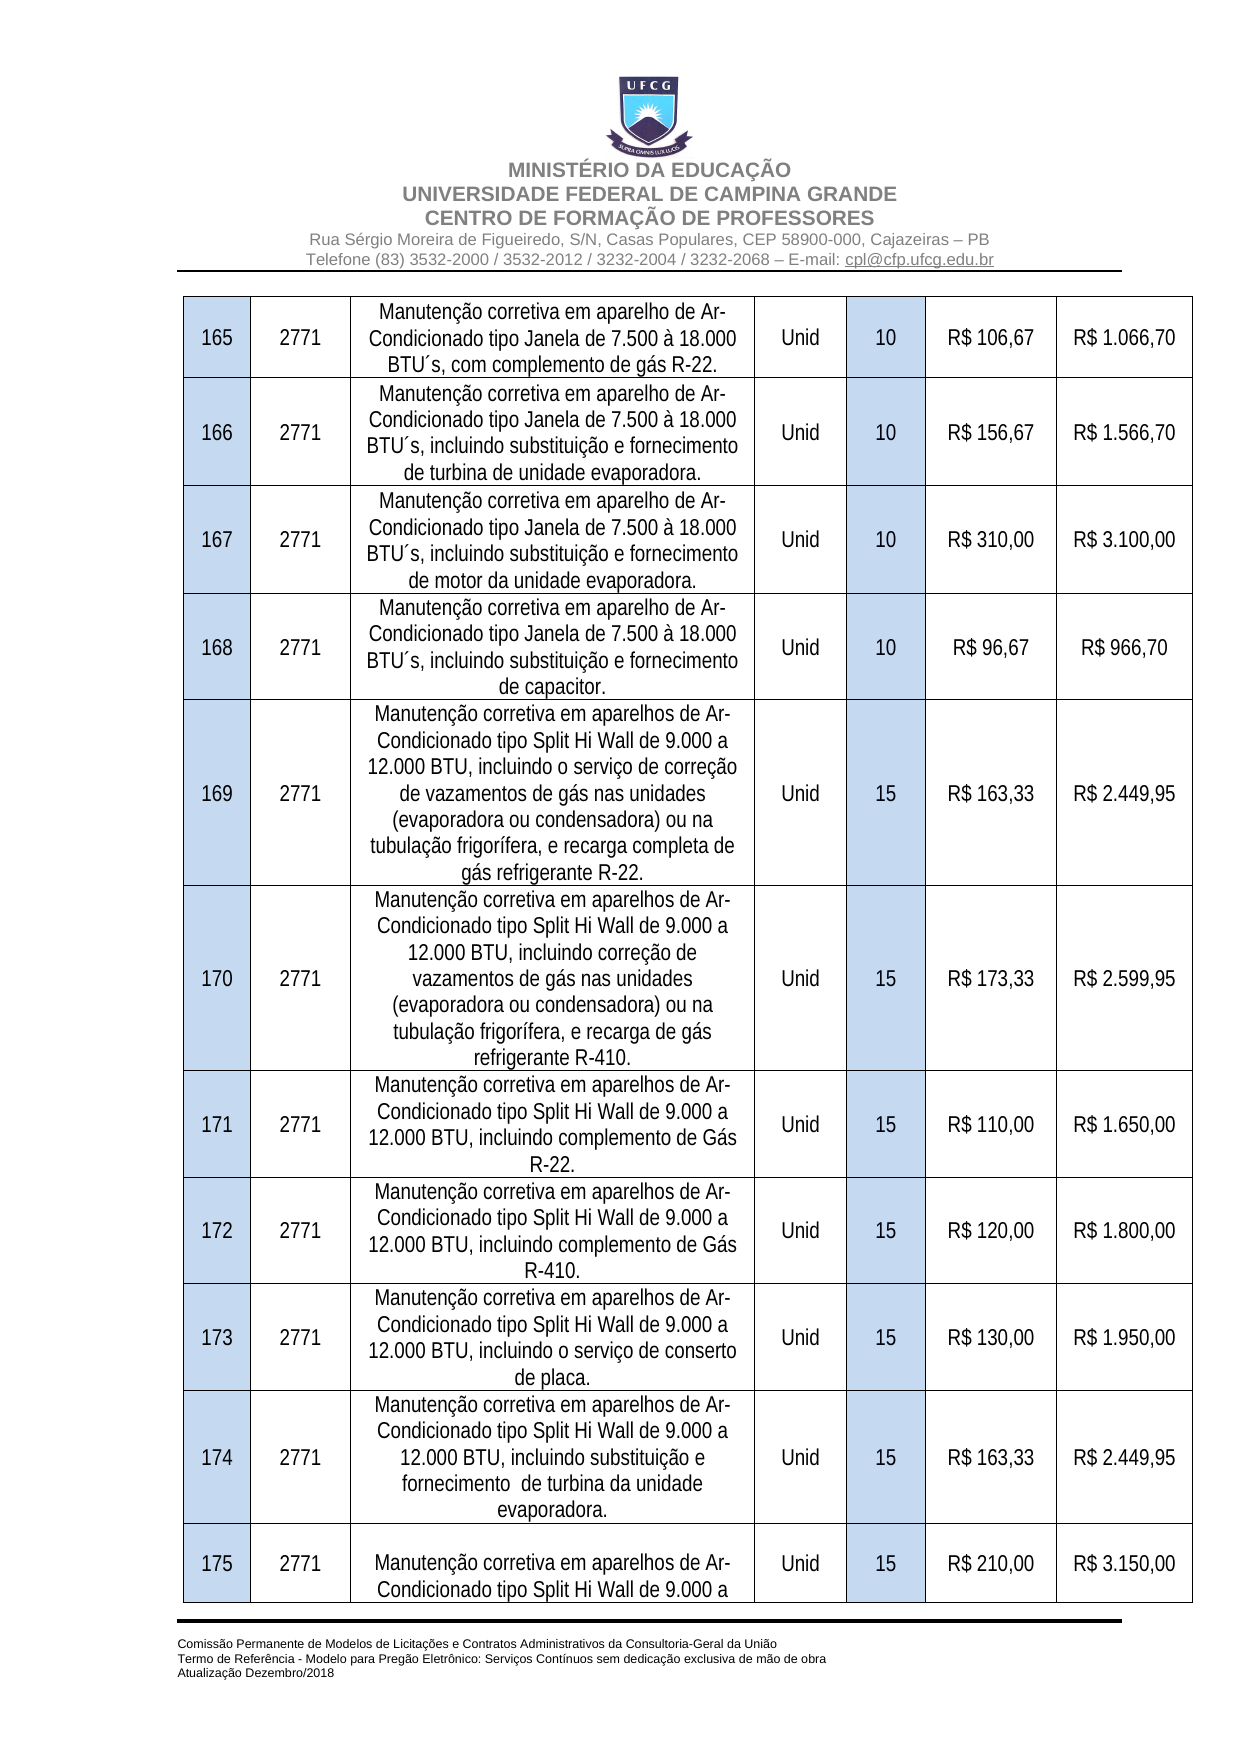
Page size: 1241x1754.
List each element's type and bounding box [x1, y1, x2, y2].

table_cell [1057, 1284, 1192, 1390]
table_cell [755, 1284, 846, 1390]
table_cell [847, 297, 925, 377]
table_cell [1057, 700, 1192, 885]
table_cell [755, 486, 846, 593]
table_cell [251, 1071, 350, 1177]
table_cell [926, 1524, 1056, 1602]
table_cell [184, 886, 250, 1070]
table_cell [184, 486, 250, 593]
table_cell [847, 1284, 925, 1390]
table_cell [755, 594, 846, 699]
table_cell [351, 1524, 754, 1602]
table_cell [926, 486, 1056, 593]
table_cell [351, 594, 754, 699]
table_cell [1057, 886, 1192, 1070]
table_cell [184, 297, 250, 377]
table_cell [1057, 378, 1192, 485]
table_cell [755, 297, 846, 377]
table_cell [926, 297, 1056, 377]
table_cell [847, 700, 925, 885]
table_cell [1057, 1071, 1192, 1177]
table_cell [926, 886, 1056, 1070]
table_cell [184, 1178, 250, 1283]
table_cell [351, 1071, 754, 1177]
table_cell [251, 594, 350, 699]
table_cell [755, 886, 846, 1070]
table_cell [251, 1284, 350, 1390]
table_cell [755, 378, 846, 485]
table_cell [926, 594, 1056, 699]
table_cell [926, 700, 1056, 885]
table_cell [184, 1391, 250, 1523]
picture [605, 73, 695, 159]
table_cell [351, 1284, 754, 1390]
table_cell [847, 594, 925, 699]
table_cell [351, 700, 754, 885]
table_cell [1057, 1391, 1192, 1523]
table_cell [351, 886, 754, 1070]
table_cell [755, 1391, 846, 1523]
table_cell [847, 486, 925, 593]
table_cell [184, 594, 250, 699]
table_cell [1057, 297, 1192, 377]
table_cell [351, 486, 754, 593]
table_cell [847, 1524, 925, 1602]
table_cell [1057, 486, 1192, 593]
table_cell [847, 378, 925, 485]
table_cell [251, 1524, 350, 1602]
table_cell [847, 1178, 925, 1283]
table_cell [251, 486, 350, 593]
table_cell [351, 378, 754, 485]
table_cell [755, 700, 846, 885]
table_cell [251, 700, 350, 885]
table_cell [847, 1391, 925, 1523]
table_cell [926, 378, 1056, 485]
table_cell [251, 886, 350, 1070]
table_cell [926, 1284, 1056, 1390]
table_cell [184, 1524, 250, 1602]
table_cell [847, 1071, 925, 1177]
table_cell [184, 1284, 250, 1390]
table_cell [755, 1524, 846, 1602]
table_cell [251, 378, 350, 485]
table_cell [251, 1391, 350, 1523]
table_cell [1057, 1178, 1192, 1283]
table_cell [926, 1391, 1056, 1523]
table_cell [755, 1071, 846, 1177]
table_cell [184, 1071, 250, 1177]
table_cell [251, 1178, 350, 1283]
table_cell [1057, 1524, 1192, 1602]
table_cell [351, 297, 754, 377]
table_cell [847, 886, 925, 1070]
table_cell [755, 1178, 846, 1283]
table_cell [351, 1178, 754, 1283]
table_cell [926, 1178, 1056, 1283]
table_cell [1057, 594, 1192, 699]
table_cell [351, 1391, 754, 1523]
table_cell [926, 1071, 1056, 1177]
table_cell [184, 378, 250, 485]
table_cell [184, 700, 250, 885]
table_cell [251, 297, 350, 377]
